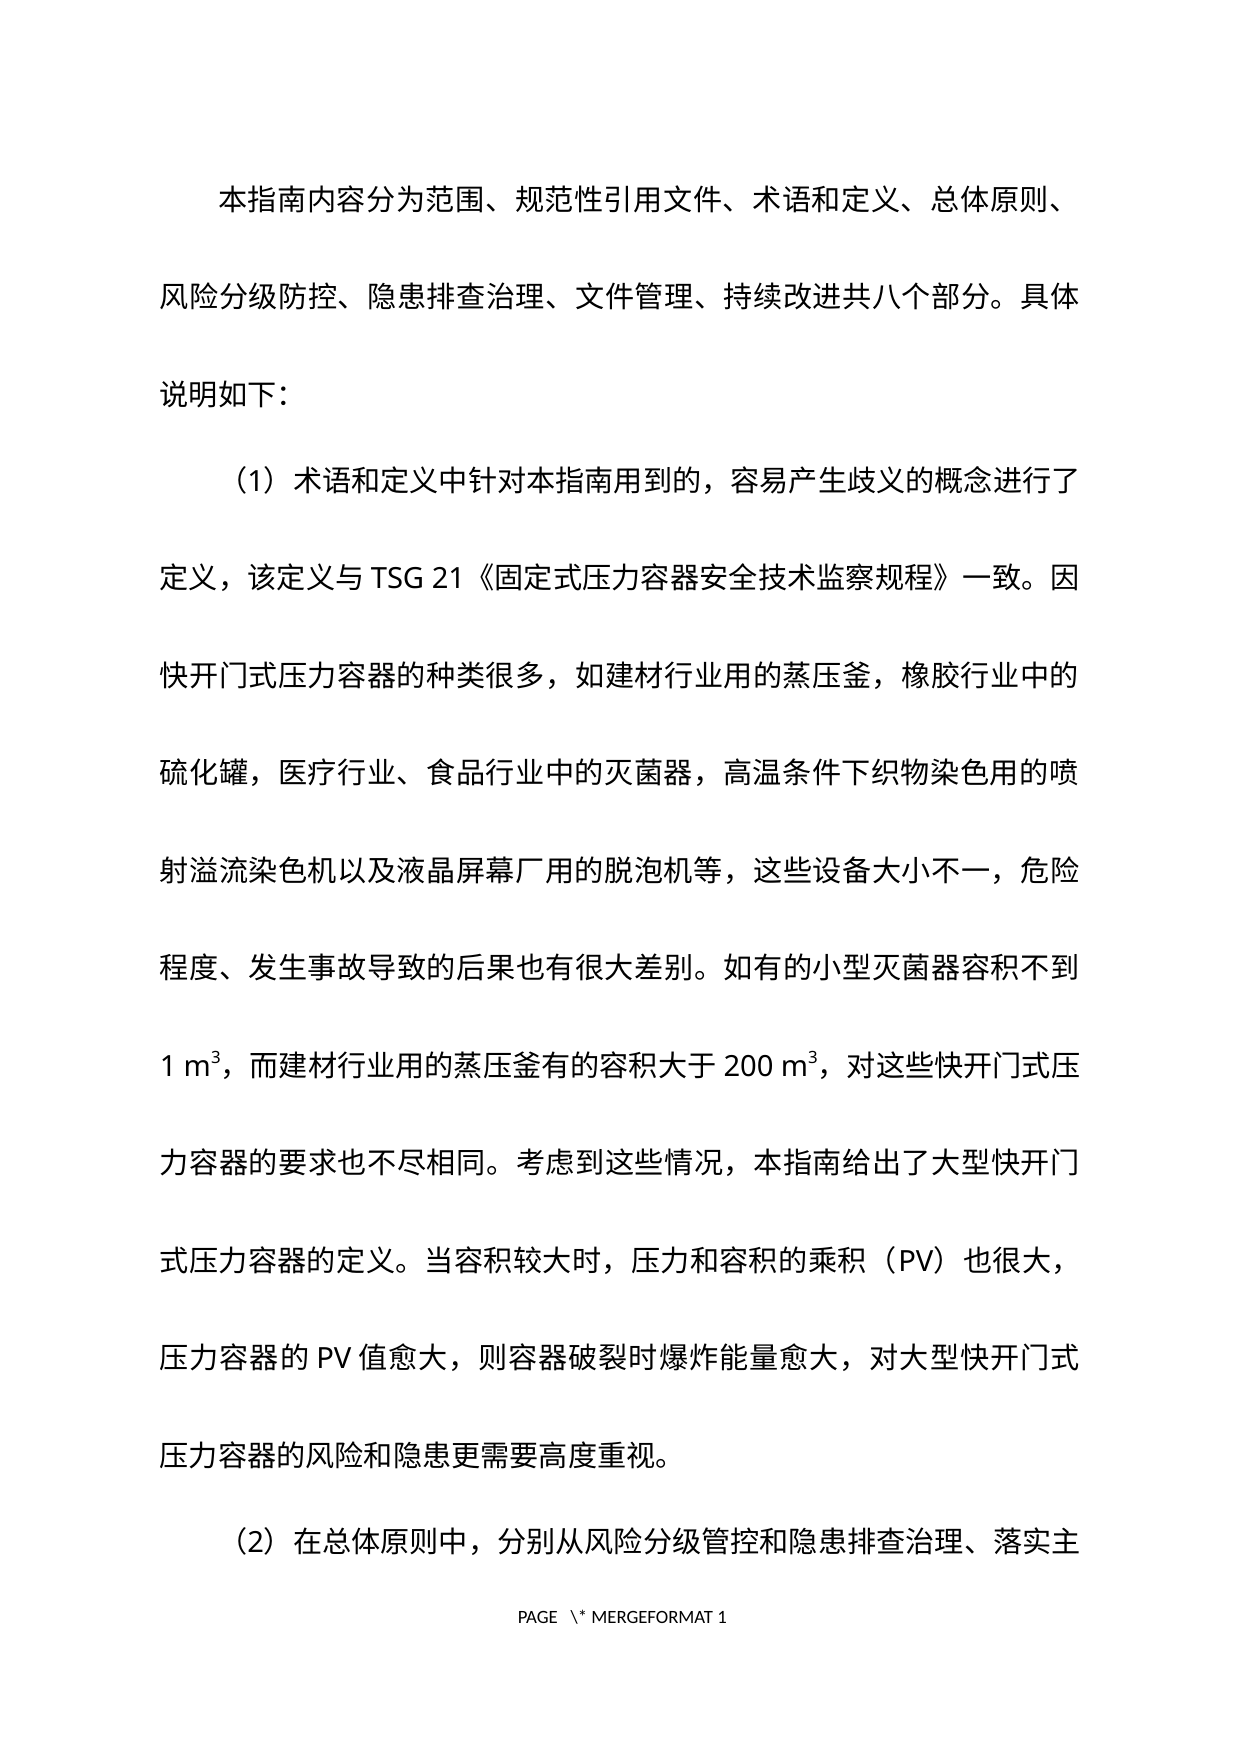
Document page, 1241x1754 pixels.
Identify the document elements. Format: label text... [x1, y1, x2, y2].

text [159, 1507, 1081, 1572]
text （1）术语和定义中针对本指南用到的，容易产生歧义的概念进行了定义，该定义与TSG 21《固定式压力容器安全技术监察规程》一致。因快开门式压力容器的种类很多，如建材行业用的蒸压釜，橡胶行业中的硫化罐，医疗行业、食品行业中的灭菌器，高温条件下织物染色用的喷射溢流染色机以及液晶屏幕厂用的脱泡机等，这些设备大小不一，危险程度、发生事故导致的后果也有很大差别。如有的小型灭菌器容积不到1 m3，而建材行业用的蒸压釜有的容积大于200 m3，对这些快开门式压力容器的要求也不尽相同。考虑到这些情况，本指南给出了大型快开门式压力容器的定义。当容积较大时，压力和容积的乘积（PV）也很大，压力容器的PV值愈大，则容器破裂时爆炸能量愈大，对大型快开门式压力容器的风险和隐患更需要高度重视。 [159, 446, 1081, 1486]
text 本指南内容分为范围、规范性引用文件、术语和定义、总体原则、风险分级防控、隐患排查治理、文件管理、持续改进共八个部分。具体说明如下： [159, 165, 1081, 425]
